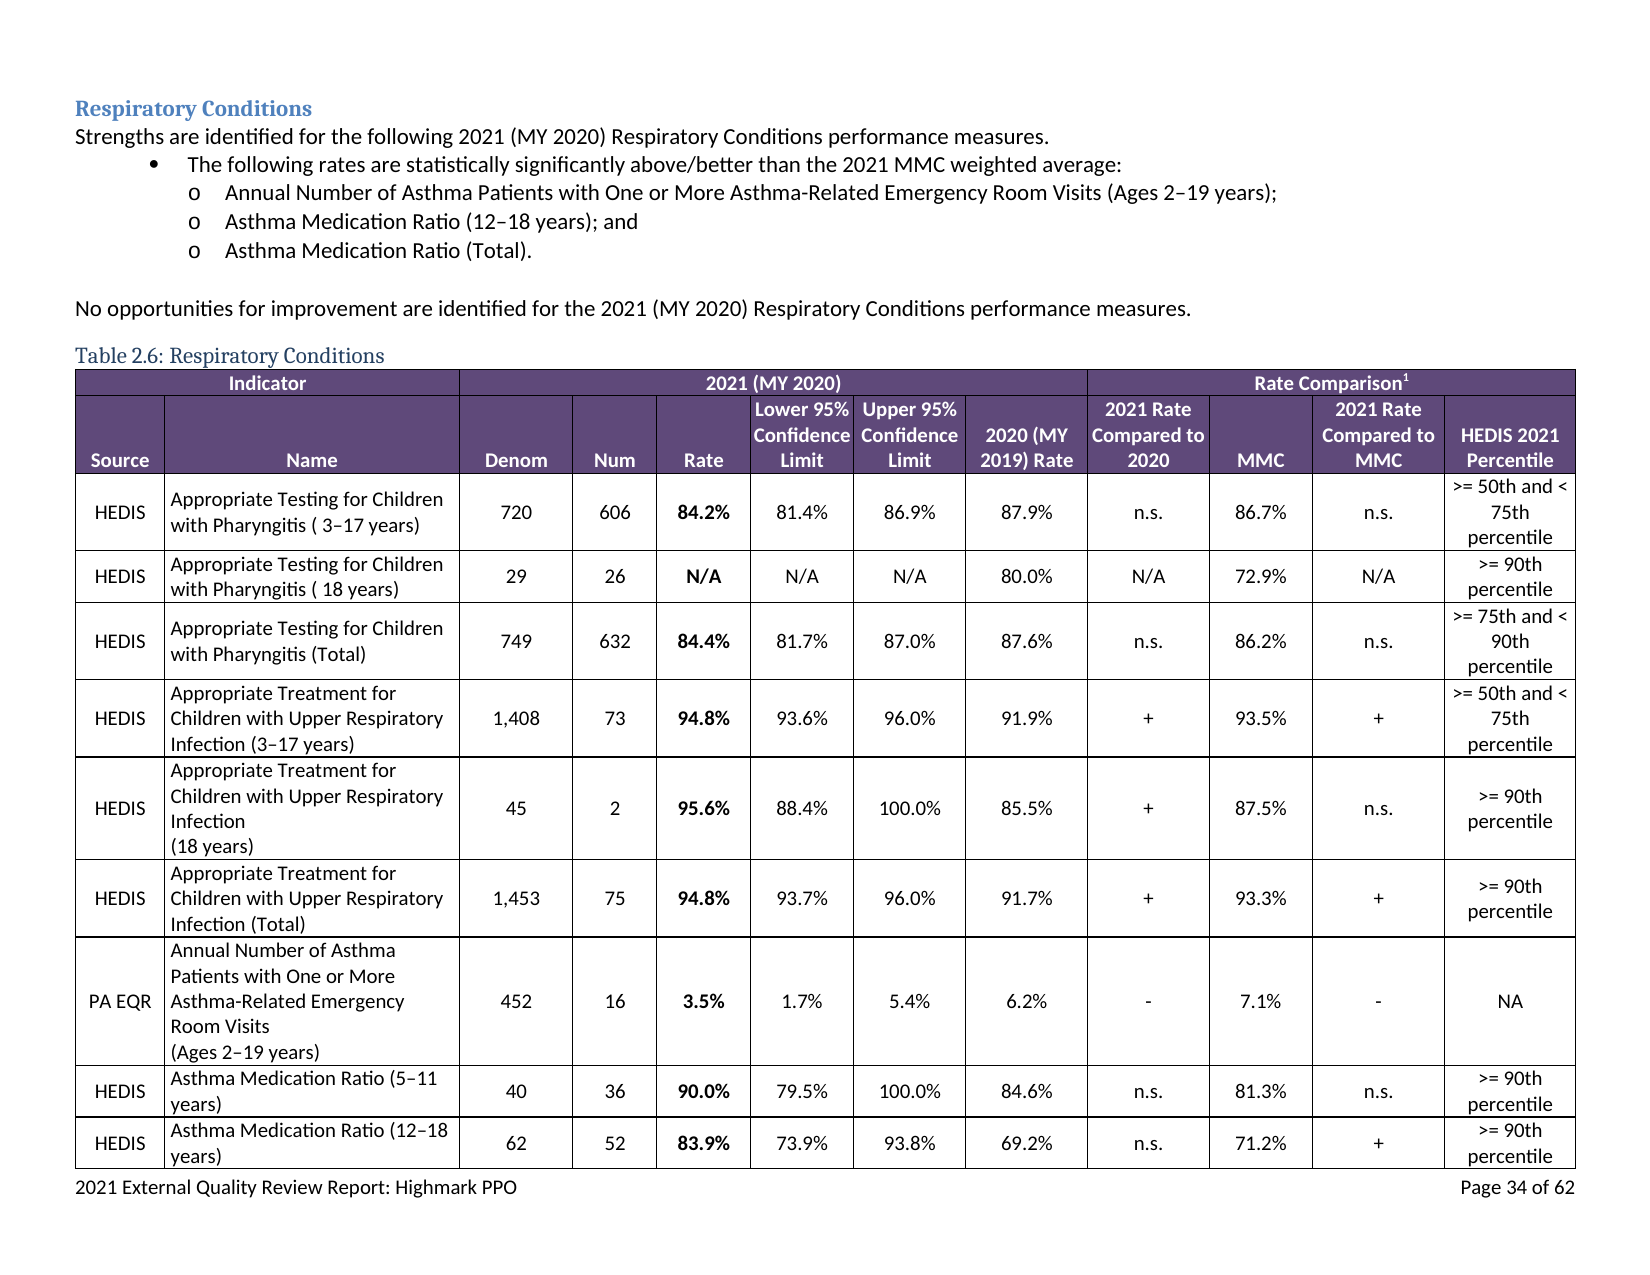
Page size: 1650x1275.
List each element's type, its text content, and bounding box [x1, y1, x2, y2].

table_cell 16 [573, 938, 656, 1064]
table_cell 86.7% [1210, 474, 1312, 550]
table_header 2021 (MY 2020) [460, 370, 1087, 395]
table_cell >= 90th percentile [1445, 551, 1575, 602]
table_header Indicator [76, 370, 459, 395]
table_cell 96.0% [854, 860, 965, 936]
table_cell n.s. [1313, 1066, 1444, 1116]
table_cell 96.0% [854, 680, 965, 756]
table_cell n.s. [1313, 758, 1444, 859]
table_cell HEDIS [76, 603, 164, 679]
table_cell 81.4% [751, 474, 853, 550]
table_cell >= 90th percentile [1445, 1118, 1575, 1168]
table_cell 606 [573, 474, 656, 550]
table_cell >= 75th and < 90th percentile [1445, 603, 1575, 679]
table_cell 84.4% [657, 603, 750, 679]
table_cell 72.9% [1210, 551, 1312, 602]
table_cell HEDIS [76, 680, 164, 756]
table_cell N/A [657, 551, 750, 602]
table_cell + [1313, 860, 1444, 936]
table_cell N/A [854, 551, 965, 602]
table_cell HEDIS [76, 860, 164, 936]
table_cell + [1088, 758, 1209, 859]
table_cell 87.5% [1210, 758, 1312, 859]
table_cell 6.2% [966, 938, 1087, 1064]
table_cell - [1088, 938, 1209, 1064]
list Annual Number of Asthma Patients with One or More Asthma-Related Emergency Room Visits (Ages 2–19 years); [187, 178, 1575, 207]
table_cell 94.8% [657, 680, 750, 756]
subtitle Respiratory Conditions [75, 96, 1575, 122]
table_cell 3.5% [657, 938, 750, 1064]
table_cell n.s. [1088, 474, 1209, 550]
table_cell n.s. [1088, 1066, 1209, 1116]
table_cell 100.0% [854, 758, 965, 859]
table_cell 90.0% [657, 1066, 750, 1116]
table_cell 2021 Rate Compared to 2020 [1088, 396, 1209, 473]
table_cell 87.9% [966, 474, 1087, 550]
table_cell 81.7% [751, 603, 853, 679]
table_cell 452 [460, 938, 572, 1064]
table_cell 36 [573, 1066, 656, 1116]
table_cell Lower 95% Confidence Limit [751, 396, 853, 473]
table_cell HEDIS 2021 Percentile [1445, 396, 1575, 473]
text Strengths are identified for the following 2021 (MY 2020) Respiratory Conditions performance measures. [75, 122, 1575, 150]
table_cell N/A [1313, 551, 1444, 602]
table_cell Appropriate Testing for Children with Pharyngitis (Total) [165, 603, 459, 679]
table_cell + [1313, 680, 1444, 756]
list Asthma Medication Ratio (Total). [187, 237, 1575, 266]
table_cell 29 [460, 551, 572, 602]
table_cell 91.9% [966, 680, 1087, 756]
table_cell + [1088, 860, 1209, 936]
table_cell HEDIS [76, 474, 164, 550]
table_cell 95.6% [657, 758, 750, 859]
table_cell Num [573, 396, 656, 473]
table_cell 94.8% [657, 860, 750, 936]
table_cell 81.3% [1210, 1066, 1312, 1116]
table_cell 73 [573, 680, 656, 756]
table_cell 93.6% [751, 680, 853, 756]
table_cell 79.5% [751, 1066, 853, 1116]
table_cell Asthma Medication Ratio (12–18 years) [165, 1118, 459, 1168]
list Asthma Medication Ratio (12–18 years); and [187, 207, 1575, 237]
table_cell MMC [1210, 396, 1312, 473]
table_cell HEDIS [76, 758, 164, 859]
table_cell Asthma Medication Ratio (5–11 years) [165, 1066, 459, 1116]
table_cell 40 [460, 1066, 572, 1116]
table_cell 1,408 [460, 680, 572, 756]
table_cell >= 90th percentile [1445, 860, 1575, 936]
table_cell 87.0% [854, 603, 965, 679]
table_cell 26 [573, 551, 656, 602]
table_cell 83.9% [657, 1118, 750, 1168]
table_cell N/A [751, 551, 853, 602]
table_cell 93.7% [751, 860, 853, 936]
table_cell Appropriate Treatment for Children with Upper Respiratory Infection (18 years) [165, 758, 459, 859]
table_cell NA [1445, 938, 1575, 1064]
table_cell n.s. [1313, 474, 1444, 550]
table_cell 93.3% [1210, 860, 1312, 936]
table_cell 749 [460, 603, 572, 679]
table_cell Rate [657, 396, 750, 473]
table_cell N/A [1088, 551, 1209, 602]
table_cell 93.5% [1210, 680, 1312, 756]
table_cell 2020 (MY 2019) Rate [966, 396, 1087, 473]
table_cell 52 [573, 1118, 656, 1168]
table_cell 75 [573, 860, 656, 936]
table_cell >= 90th percentile [1445, 1066, 1575, 1116]
table_cell Appropriate Testing for Children with Pharyngitis ( 3–17 years) [165, 474, 459, 550]
table_cell 91.7% [966, 860, 1087, 936]
table_cell Appropriate Testing for Children with Pharyngitis ( 18 years) [165, 551, 459, 602]
table_cell 62 [460, 1118, 572, 1168]
table_cell >= 90th percentile [1445, 758, 1575, 859]
table_cell - [1313, 938, 1444, 1064]
text No opportunities for improvement are identified for the 2021 (MY 2020) Respiratory Conditions performance measures. [75, 294, 1575, 322]
table_cell 69.2% [966, 1118, 1087, 1168]
table_cell HEDIS [76, 1118, 164, 1168]
table_cell Appropriate Treatment for Children with Upper Respiratory Infection (Total) [165, 860, 459, 936]
table_cell 632 [573, 603, 656, 679]
table_cell 100.0% [854, 1066, 965, 1116]
table_cell 93.8% [854, 1118, 965, 1168]
table_cell Upper 95% Confidence Limit [854, 396, 965, 473]
table_cell 71.2% [1210, 1118, 1312, 1168]
subtitle Table 2.6: Respiratory Conditions [75, 343, 1575, 369]
table_cell 87.6% [966, 603, 1087, 679]
table_cell 2 [573, 758, 656, 859]
table_cell PA EQR [76, 938, 164, 1064]
table_cell 86.2% [1210, 603, 1312, 679]
table_cell n.s. [1313, 603, 1444, 679]
table_cell Source [76, 396, 164, 473]
table_cell HEDIS [76, 551, 164, 602]
table_cell 84.2% [657, 474, 750, 550]
table_cell 2021 Rate Compared to MMC [1313, 396, 1444, 473]
table_cell >= 50th and < 75th percentile [1445, 680, 1575, 756]
list The following rates are statistically significantly above/better than the 2021 MMC weighted average: [150, 150, 1575, 178]
table_cell 84.6% [966, 1066, 1087, 1116]
table_header Rate Comparison1 [1088, 370, 1575, 395]
table_cell Name [165, 396, 459, 473]
table_cell >= 50th and < 75th percentile [1445, 474, 1575, 550]
table_cell Denom [460, 396, 572, 473]
table_cell 7.1% [1210, 938, 1312, 1064]
table_cell 73.9% [751, 1118, 853, 1168]
table_cell 1.7% [751, 938, 853, 1064]
table_cell HEDIS [76, 1066, 164, 1116]
table_cell 5.4% [854, 938, 965, 1064]
table_cell 85.5% [966, 758, 1087, 859]
table_cell n.s. [1088, 603, 1209, 679]
table_cell 88.4% [751, 758, 853, 859]
table_cell n.s. [1088, 1118, 1209, 1168]
table_cell 720 [460, 474, 572, 550]
table_cell + [1313, 1118, 1444, 1168]
table_cell 86.9% [854, 474, 965, 550]
table_cell 45 [460, 758, 572, 859]
table_cell Annual Number of Asthma Patients with One or More Asthma-Related Emergency Room Visits (Ages 2–19 years) [165, 938, 459, 1064]
table_cell Appropriate Treatment for Children with Upper Respiratory Infection (3–17 years) [165, 680, 459, 756]
table_cell 1,453 [460, 860, 572, 936]
table_cell 80.0% [966, 551, 1087, 602]
table_cell + [1088, 680, 1209, 756]
